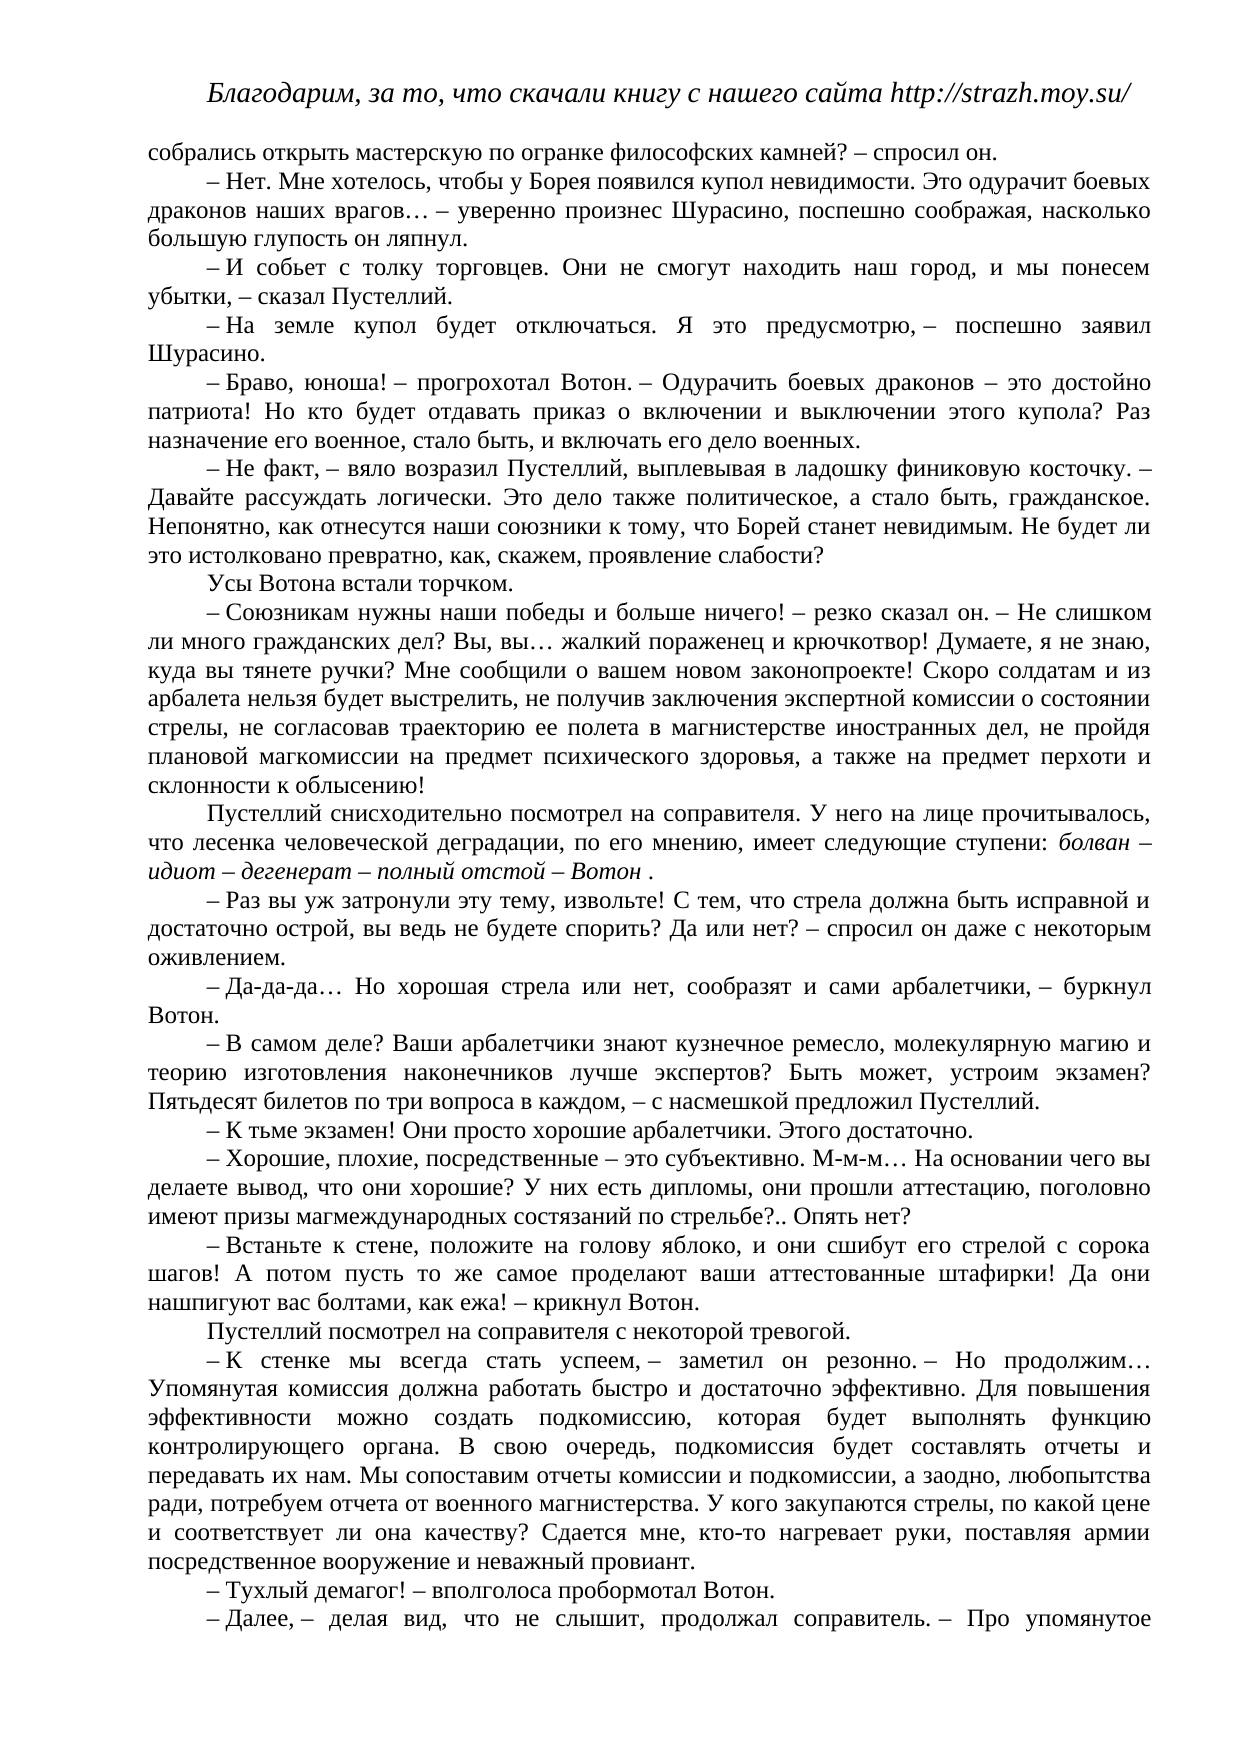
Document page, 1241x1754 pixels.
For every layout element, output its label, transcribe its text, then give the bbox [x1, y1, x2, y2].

text Пустеллий посмотрел на соправителя с некоторой тревогой. [148, 1316, 1152, 1345]
text – Тухлый демагог! – вполголоса пробормотал Вотон. [148, 1575, 1152, 1603]
text Усы Вотона встали торчком. [148, 568, 1152, 597]
text – Не факт, – вяло возразил Пустеллий, выплевывая в ладошку финиковую косточку. – Давайте рассуждать логически. Это дело также политическое, а стало быть, гражданское. Непонятно, как отнесутся наши союзники к тому, что Борей станет невидимым. Не будет ли это истолковано превратно, как, скажем, проявление слабости? [148, 453, 1152, 568]
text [148, 1603, 1152, 1632]
text – И собьет с толку торговцев. Они не смогут находить наш город, и мы понесем убытки, – сказал Пустеллий. [148, 252, 1152, 310]
text – На земле купол будет отключаться. Я это предусмотрю, – поспешно заявил Шурасино. [148, 310, 1152, 367]
text Пустеллий снисходительно посмотрел на соправителя. У него на лице прочитывалось, что лесенка человеческой деградации, по его мнению, имеет следующие ступени: болван – идиот – дегенерат – полный отстой – Вотон . [148, 798, 1152, 885]
text – Раз вы уж затронули эту тему, извольте! С тем, что стрела должна быть исправной и достаточно острой, вы ведь не будете спорить? Да или нет? – спросил он даже с некоторым оживлением. [148, 885, 1152, 971]
text – Да-да-да… Но хорошая стрела или нет, сообразят и сами арбалетчики, – буркнул Вотон. [148, 971, 1152, 1028]
text – К тьме экзамен! Они просто хорошие арбалетчики. Этого достаточно. [148, 1115, 1152, 1143]
text – В самом деле? Ваши арбалетчики знают кузнечное ремесло, молекулярную магию и теорию изготовления наконечников лучше экспертов? Быть может, устроим экзамен? Пятьдесят билетов по три вопроса в каждом, – с насмешкой предложил Пустеллий. [148, 1028, 1152, 1115]
text – К стенке мы всегда стать успеем, – заметил он резонно. – Но продолжим… Упомянутая комиссия должна работать быстро и достаточно эффективно. Для повышения эффективности можно создать подкомиссию, которая будет выполнять функцию контролирующего органа. В свою очередь, подкомиссия будет составлять отчеты и передавать их нам. Мы сопоставим отчеты комиссии и подкомиссии, а заодно, любопытства ради, потребуем отчета от военного магнистерства. У кого закупаются стрелы, по какой цене и соответствует ли она качеству? Сдается мне, кто-то нагревает руки, поставляя армии посредственное вооружение и неважный провиант. [148, 1345, 1152, 1575]
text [148, 137, 1152, 166]
text – Хорошие, плохие, посредственные – это субъективно. М-м-м… На основании чего вы делаете вывод, что они хорошие? У них есть дипломы, они прошли аттестацию, поголовно имеют призы магмеждународных состязаний по стрельбе?.. Опять нет? [148, 1143, 1152, 1230]
text – Союзникам нужны наши победы и больше ничего! – резко сказал он. – Не слишком ли много гражданских дел? Вы, вы… жалкий пораженец и крючкотвор! Думаете, я не знаю, куда вы тянете ручки? Мне сообщили о вашем новом законопроекте! Скоро солдатам и из арбалета нельзя будет выстрелить, не получив заключения экспертной комиссии о состоянии стрелы, не согласовав траекторию ее полета в магнистерстве иностранных дел, не пройдя плановой магкомиссии на предмет психического здоровья, а также на предмет перхоти и склонности к облысению! [148, 597, 1152, 798]
text – Браво, юноша! – прогрохотал Вотон. – Одурачить боевых драконов – это достойно патриота! Но кто будет отдавать приказ о включении и выключении этого купола? Раз назначение его военное, стало быть, и включать его дело военных. [148, 367, 1152, 453]
text – Встаньте к стене, положите на голову яблоко, и они сшибут его стрелой с сорока шагов! А потом пусть то же самое проделают ваши аттестованные штафирки! Да они нашпигуют вас болтами, как ежа! – крикнул Вотон. [148, 1230, 1152, 1316]
text – Нет. Мне хотелось, чтобы у Борея появился купол невидимости. Это одурачит боевых драконов наших врагов… – уверенно произнес Шурасино, поспешно соображая, насколько большую глупость он ляпнул. [148, 166, 1152, 252]
